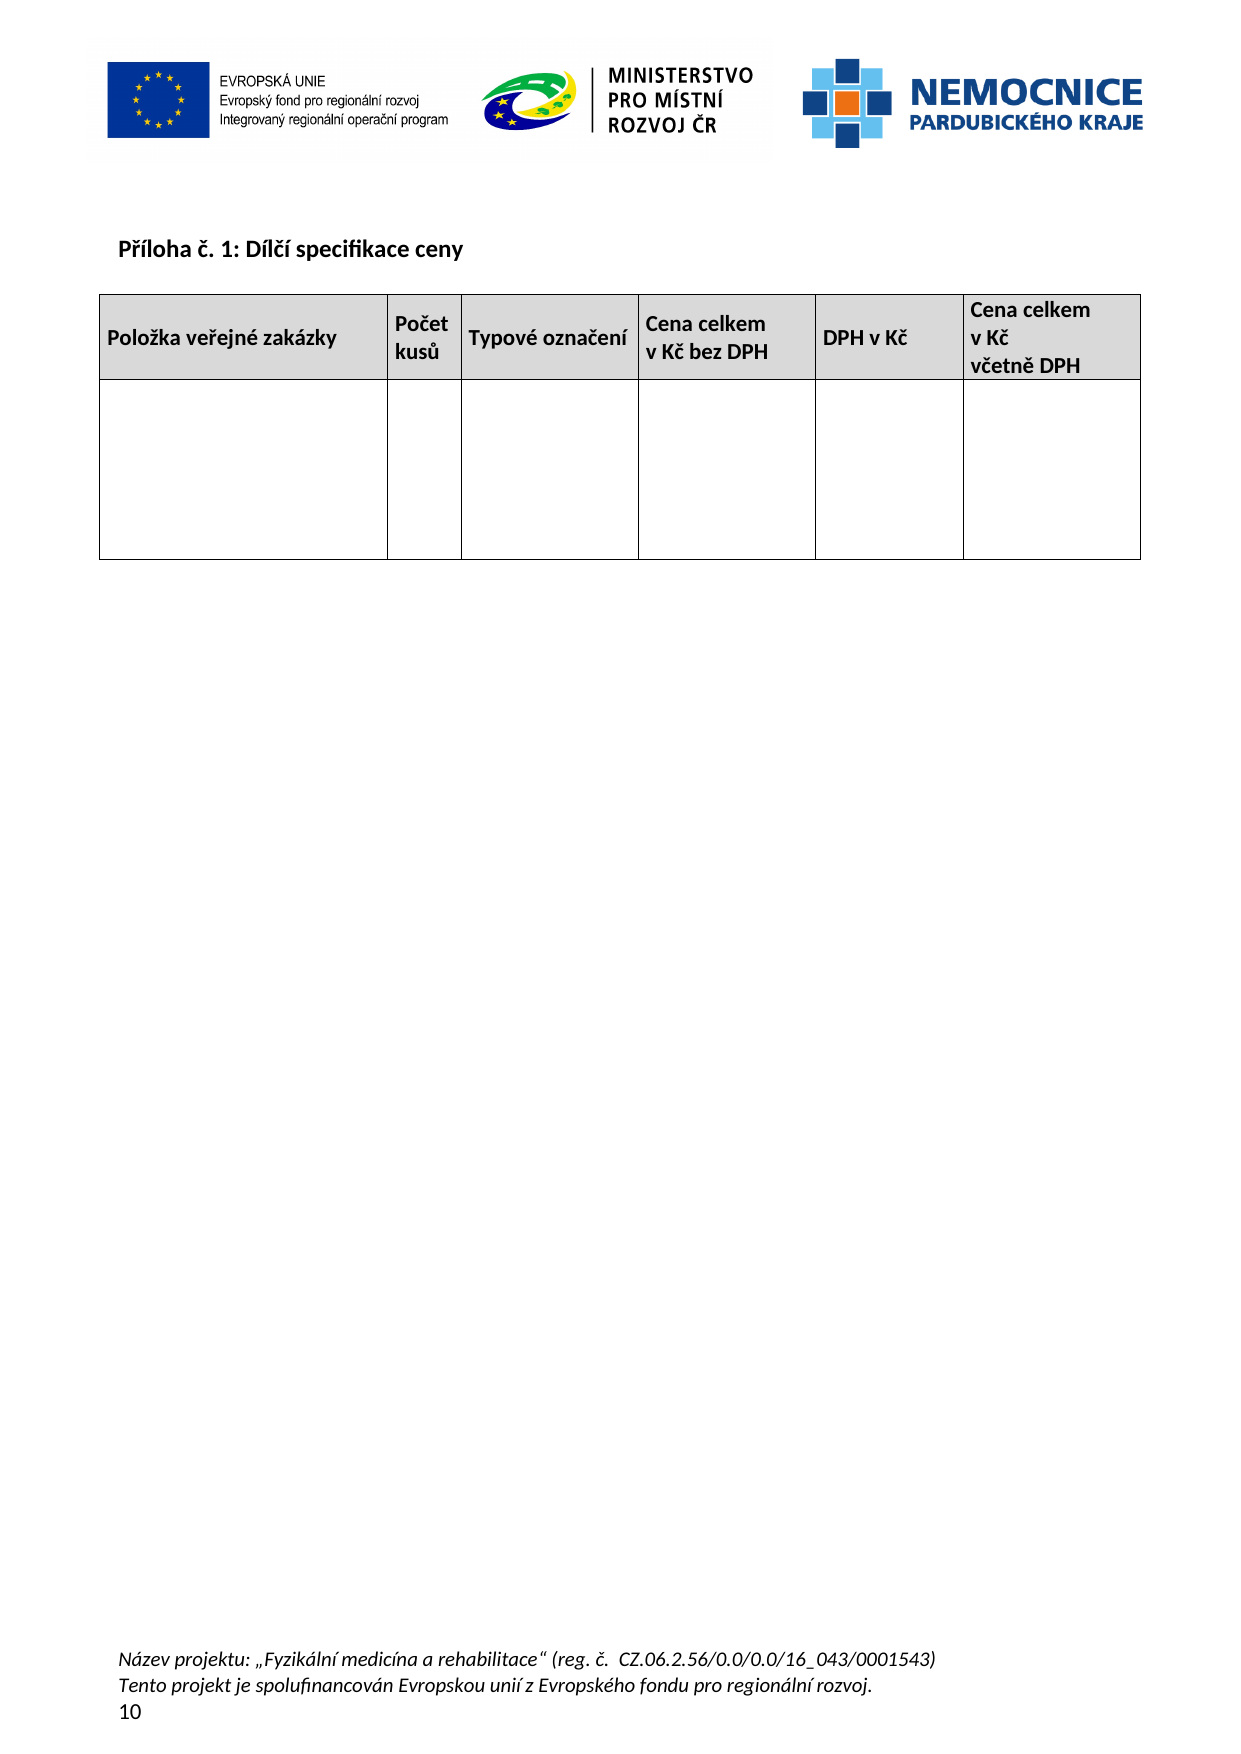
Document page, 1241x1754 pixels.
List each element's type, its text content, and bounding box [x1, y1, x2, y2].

table_cell [639, 380, 815, 559]
table_cell [388, 380, 461, 559]
table_header Typové označení [462, 295, 638, 379]
picture [85, 37, 775, 163]
table_header Položka veřejné zakázky [100, 295, 387, 379]
table_header DPH v Kč [816, 295, 963, 379]
table_cell [100, 380, 387, 559]
table_header Cena celkem v Kč bez DPH [639, 295, 815, 379]
picture [801, 57, 1143, 149]
table_cell [964, 380, 1140, 559]
table_header Cena celkem v Kč včetně DPH [964, 295, 1140, 379]
table_cell [462, 380, 638, 559]
subtitle Příloha č. 1: Dílčí specifikace ceny [118, 233, 1122, 263]
table_cell [816, 380, 963, 559]
table_header Počet kusů [388, 295, 461, 379]
